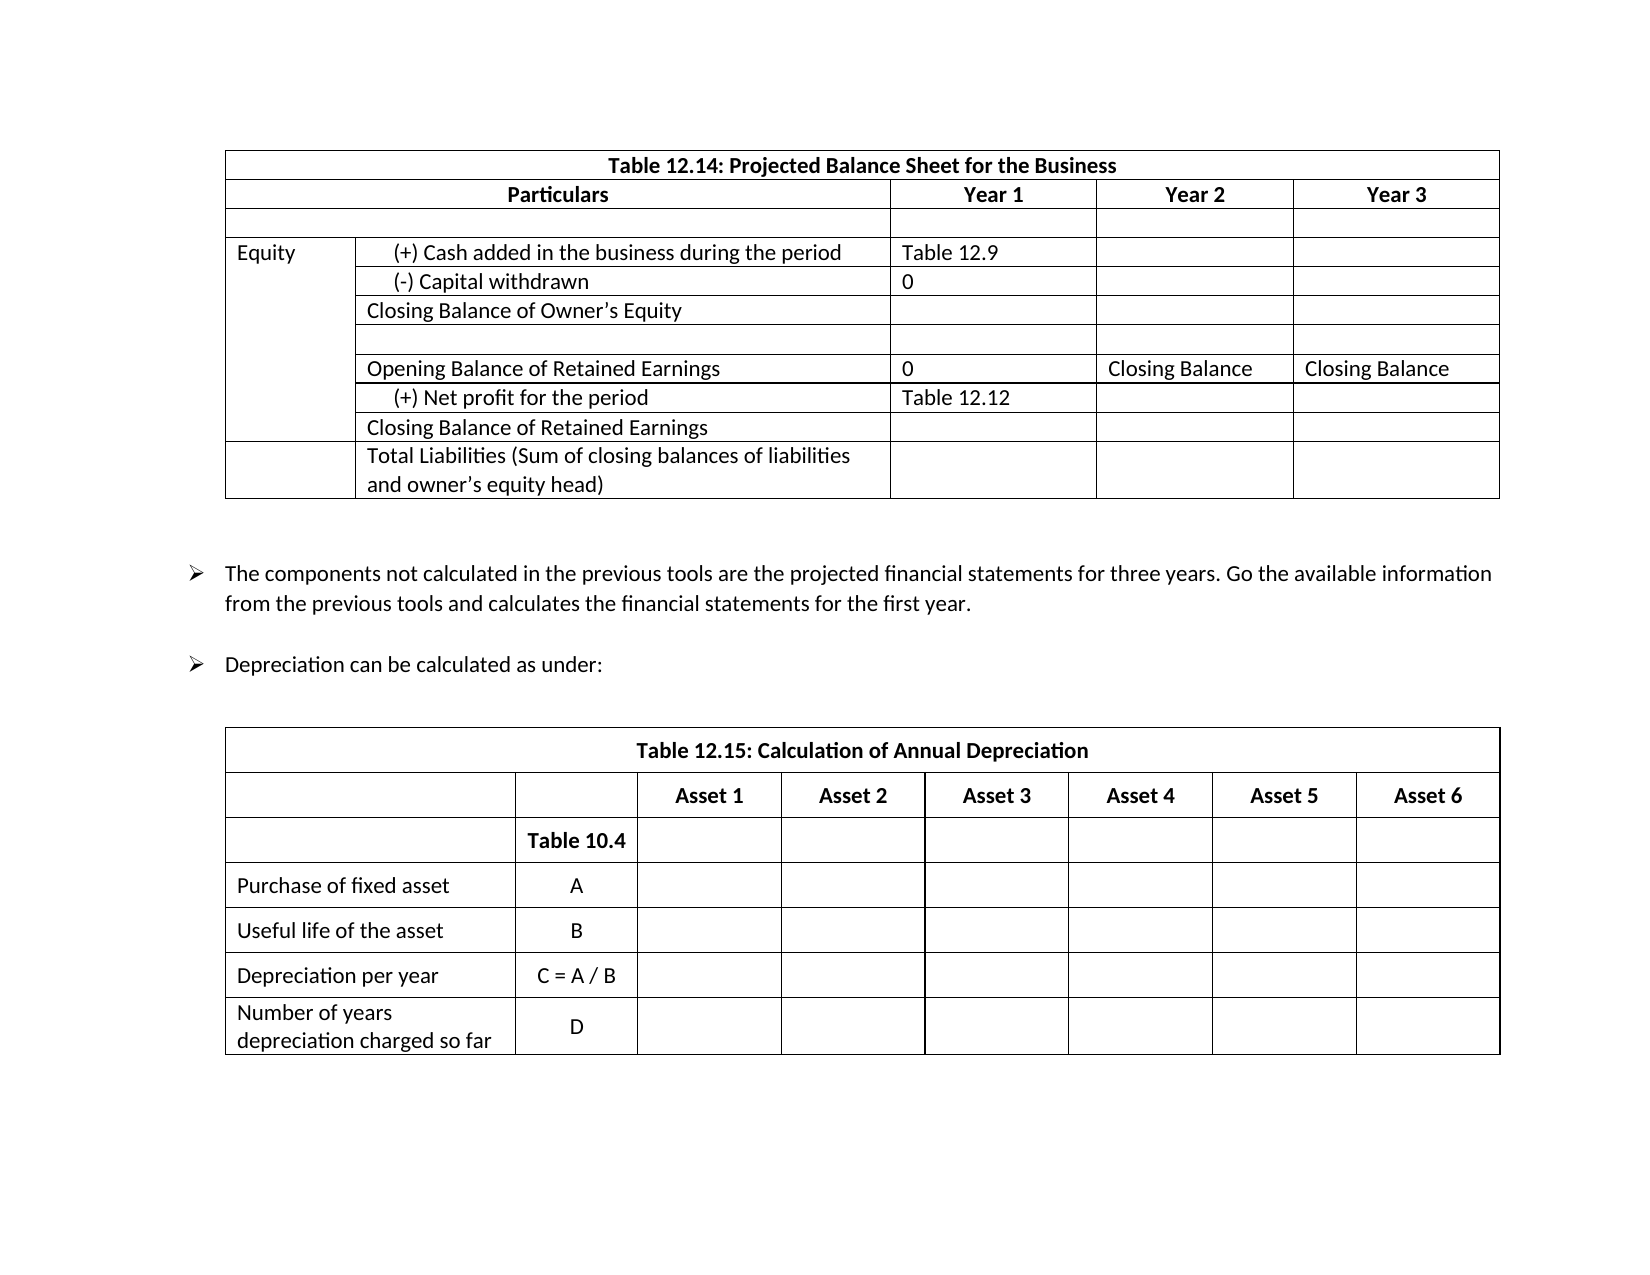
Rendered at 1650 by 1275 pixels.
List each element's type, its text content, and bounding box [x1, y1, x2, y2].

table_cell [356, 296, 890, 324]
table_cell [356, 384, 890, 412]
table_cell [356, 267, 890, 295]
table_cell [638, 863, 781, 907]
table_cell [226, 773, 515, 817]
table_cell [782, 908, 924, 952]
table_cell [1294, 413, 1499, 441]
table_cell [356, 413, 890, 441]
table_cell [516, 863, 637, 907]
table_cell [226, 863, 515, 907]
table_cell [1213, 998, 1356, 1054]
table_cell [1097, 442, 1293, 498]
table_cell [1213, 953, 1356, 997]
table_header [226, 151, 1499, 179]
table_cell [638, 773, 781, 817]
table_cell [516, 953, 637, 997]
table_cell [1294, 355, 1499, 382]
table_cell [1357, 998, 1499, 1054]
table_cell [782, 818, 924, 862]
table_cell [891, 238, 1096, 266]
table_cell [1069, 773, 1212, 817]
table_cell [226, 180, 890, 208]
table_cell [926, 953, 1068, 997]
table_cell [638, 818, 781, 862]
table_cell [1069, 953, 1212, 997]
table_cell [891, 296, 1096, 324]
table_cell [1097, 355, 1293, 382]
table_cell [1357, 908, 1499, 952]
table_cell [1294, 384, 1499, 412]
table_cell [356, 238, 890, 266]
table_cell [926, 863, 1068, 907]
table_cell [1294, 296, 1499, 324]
list The components not calculated in the previous tools are the projected financial statements for three years. Go the available information from the previous tools and calculates the financial statements for the first year. [187, 559, 1500, 617]
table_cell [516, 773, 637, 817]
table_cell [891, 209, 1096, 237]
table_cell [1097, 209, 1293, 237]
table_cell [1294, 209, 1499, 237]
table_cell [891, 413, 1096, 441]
list Depreciation can be calculated as under: [187, 650, 1500, 678]
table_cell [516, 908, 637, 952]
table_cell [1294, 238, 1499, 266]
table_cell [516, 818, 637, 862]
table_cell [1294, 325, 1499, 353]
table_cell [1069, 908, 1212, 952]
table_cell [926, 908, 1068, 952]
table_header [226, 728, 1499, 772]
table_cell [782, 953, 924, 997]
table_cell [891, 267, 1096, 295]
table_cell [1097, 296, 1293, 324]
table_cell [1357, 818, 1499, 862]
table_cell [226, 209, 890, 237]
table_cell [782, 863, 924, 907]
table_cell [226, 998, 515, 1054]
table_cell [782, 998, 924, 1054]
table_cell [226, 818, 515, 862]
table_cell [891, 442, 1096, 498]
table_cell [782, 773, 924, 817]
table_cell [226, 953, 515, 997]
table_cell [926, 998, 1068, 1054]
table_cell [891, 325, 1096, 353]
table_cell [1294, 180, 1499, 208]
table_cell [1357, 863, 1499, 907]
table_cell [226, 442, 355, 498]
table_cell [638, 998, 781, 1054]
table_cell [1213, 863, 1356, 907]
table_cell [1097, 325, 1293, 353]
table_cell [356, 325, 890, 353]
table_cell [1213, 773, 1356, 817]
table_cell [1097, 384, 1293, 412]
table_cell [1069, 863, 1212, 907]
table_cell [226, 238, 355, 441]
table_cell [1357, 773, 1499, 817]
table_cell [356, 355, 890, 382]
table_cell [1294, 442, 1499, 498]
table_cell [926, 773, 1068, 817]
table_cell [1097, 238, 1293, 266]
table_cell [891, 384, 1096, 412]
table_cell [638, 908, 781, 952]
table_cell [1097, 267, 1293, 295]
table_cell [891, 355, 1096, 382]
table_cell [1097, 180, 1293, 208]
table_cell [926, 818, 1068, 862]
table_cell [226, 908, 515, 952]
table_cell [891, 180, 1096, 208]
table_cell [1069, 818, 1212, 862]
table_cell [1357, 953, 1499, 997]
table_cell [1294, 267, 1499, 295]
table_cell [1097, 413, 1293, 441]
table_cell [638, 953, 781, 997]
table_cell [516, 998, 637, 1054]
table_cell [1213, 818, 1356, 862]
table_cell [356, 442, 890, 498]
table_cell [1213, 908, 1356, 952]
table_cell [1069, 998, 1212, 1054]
